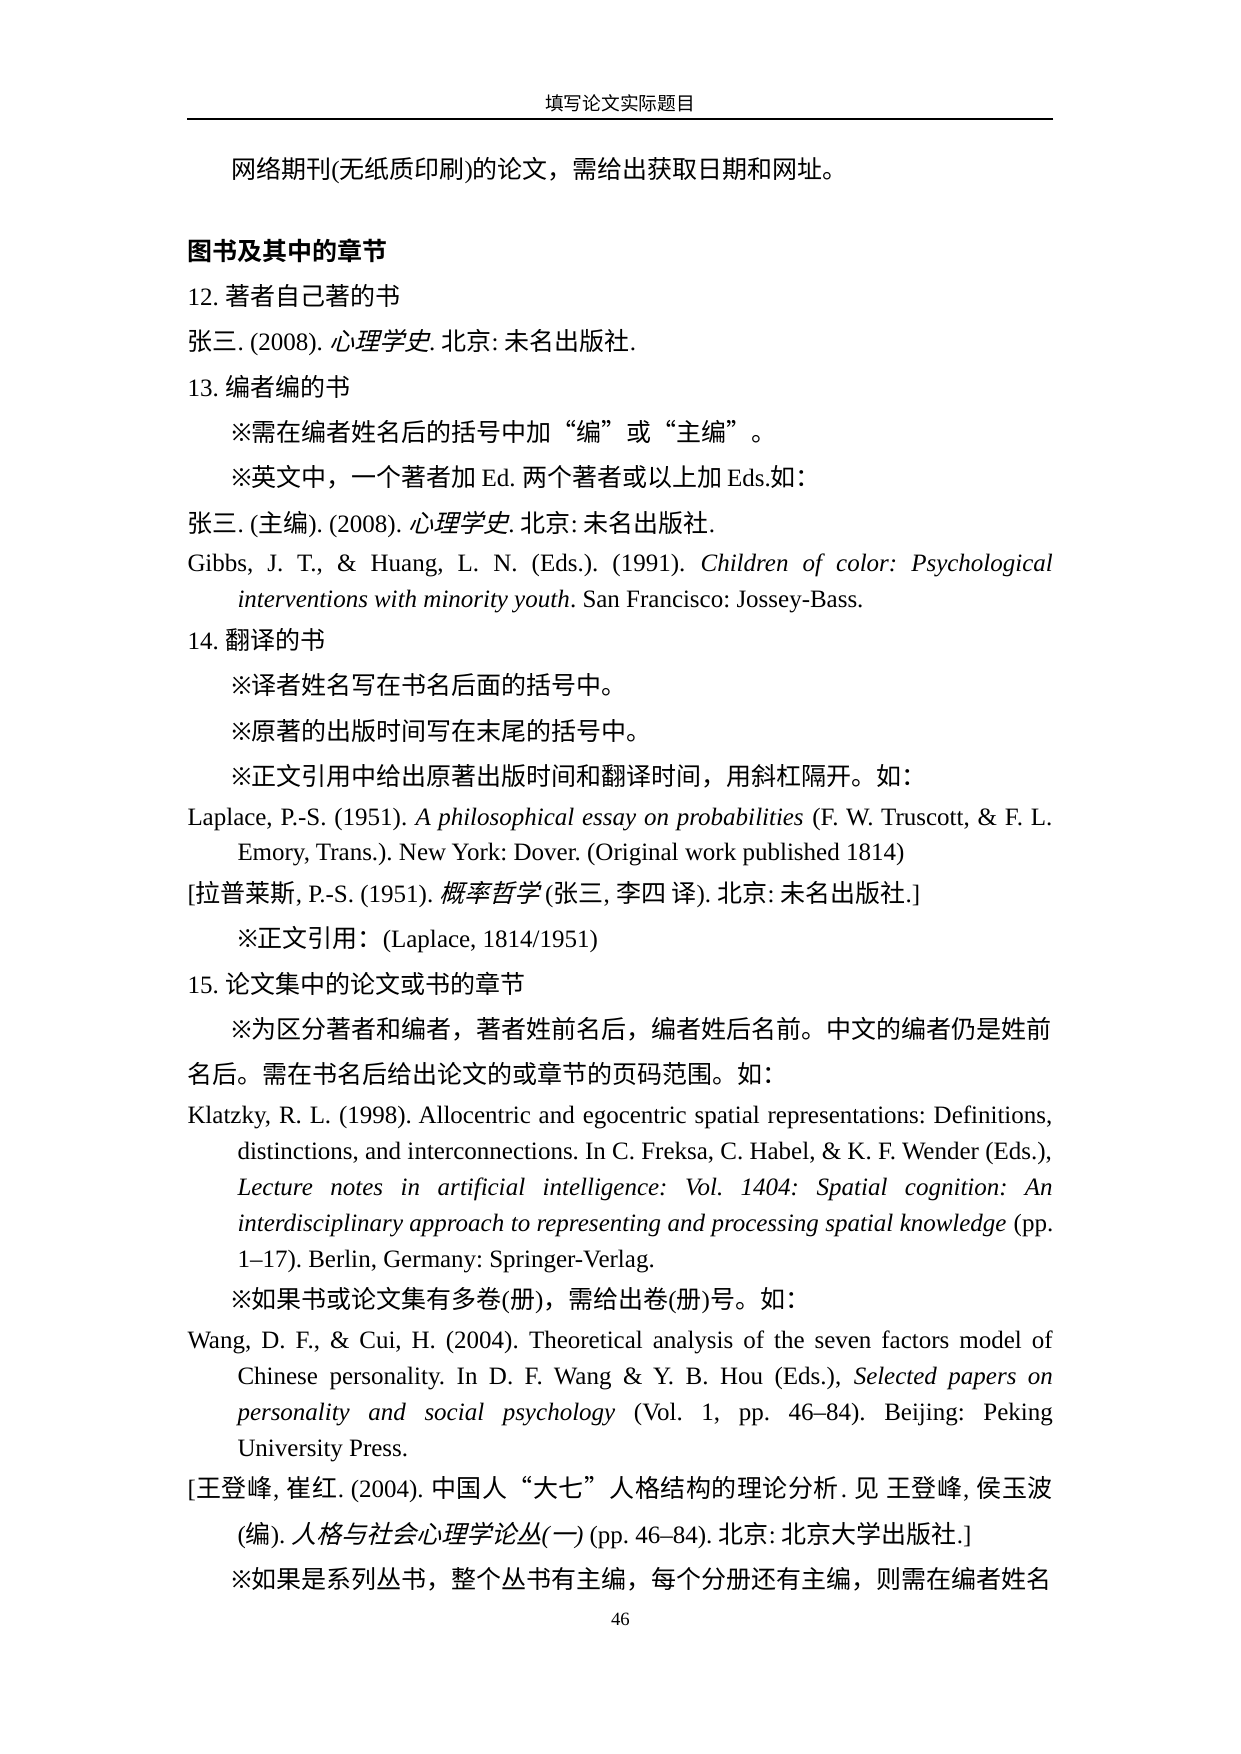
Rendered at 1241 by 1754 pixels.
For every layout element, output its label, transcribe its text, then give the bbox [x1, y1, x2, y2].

text Wang, D. F., & Cui, H. (2004). Theoretical analysis of the seven factors model of Chinese personality. In D. F. Wang & Y. B. Hou (Eds.), Selected papers on personality and social psychology (Vol. 1, pp. 46–84). Beijing: Peking University Press. [187, 1325, 1053, 1462]
text ※正文引用：(Laplace, 1814/1951) [187, 919, 1053, 955]
text 15. 论文集中的论文或书的章节 [187, 964, 1053, 1000]
text [拉普莱斯, P.-S. (1951). 概率哲学 (张三, 李四 译). 北京: 未名出版社.] [187, 873, 1053, 910]
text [187, 1559, 1053, 1596]
text ※正文引用中给出原著出版时间和翻译时间，用斜杠隔开。如： [187, 756, 1053, 792]
text 13. 编者编的书 [187, 367, 1053, 403]
text ※为区分著者和编者，著者姓前名后，编者姓后名前。中文的编者仍是姓前名后。需在书名后给出论文的或章节的页码范围。如： [187, 1009, 1053, 1091]
text 张三. (主编). (2008). 心理学史. 北京: 未名出版社. [187, 503, 1053, 539]
text 14. 翻译的书 [187, 620, 1053, 657]
text ※译者姓名写在书名后面的括号中。 [187, 666, 1053, 702]
text Gibbs, J. T., & Huang, L. N. (Eds.). (1991). Children of color: Psychological interventions with minority youth. San Francisco: Jossey-Bass. [187, 548, 1053, 613]
text Klatzky, R. L. (1998). Allocentric and egocentric spatial representations: Definitions, distinctions, and interconnections. In C. Freksa, C. Habel, & K. F. Wender (Eds.), Lecture notes in artificial intelligence: Vol. 1404: Spatial cognition: An interdisciplinary approach to representing and processing spatial knowledge (pp. 1–17). Berlin, Germany: Springer-Verlag. [187, 1100, 1053, 1272]
text [王登峰, 崔红. (2004). 中国人“大七”人格结构的理论分析. 见 王登峰, 侯玉波 (编). 人格与社会心理学论丛(一) (pp. 46–84). 北京: 北京大学出版社.] [187, 1469, 1053, 1550]
text Laplace, P.-S. (1951). A philosophical essay on probabilities (F. W. Truscott, & F. L. Emory, Trans.). New York: Dover. (Original work published 1814) [187, 802, 1053, 866]
text 网络期刊(无纸质印刷)的论文，需给出获取日期和网址。 [187, 150, 1053, 186]
text ※如果书或论文集有多卷(册)，需给出卷(册)号。如： [187, 1280, 1053, 1316]
text ※原著的出版时间写在末尾的括号中。 [187, 711, 1053, 747]
text ※需在编者姓名后的括号中加“编”或“主编”。 [187, 412, 1053, 449]
text 12. 著者自己著的书 [187, 277, 1053, 313]
text 张三. (2008). 心理学史. 北京: 未名出版社. [187, 322, 1053, 358]
text 图书及其中的章节 [187, 231, 1053, 267]
text ※英文中，一个著者加Ed. 两个著者或以上加Eds.如： [187, 458, 1053, 494]
